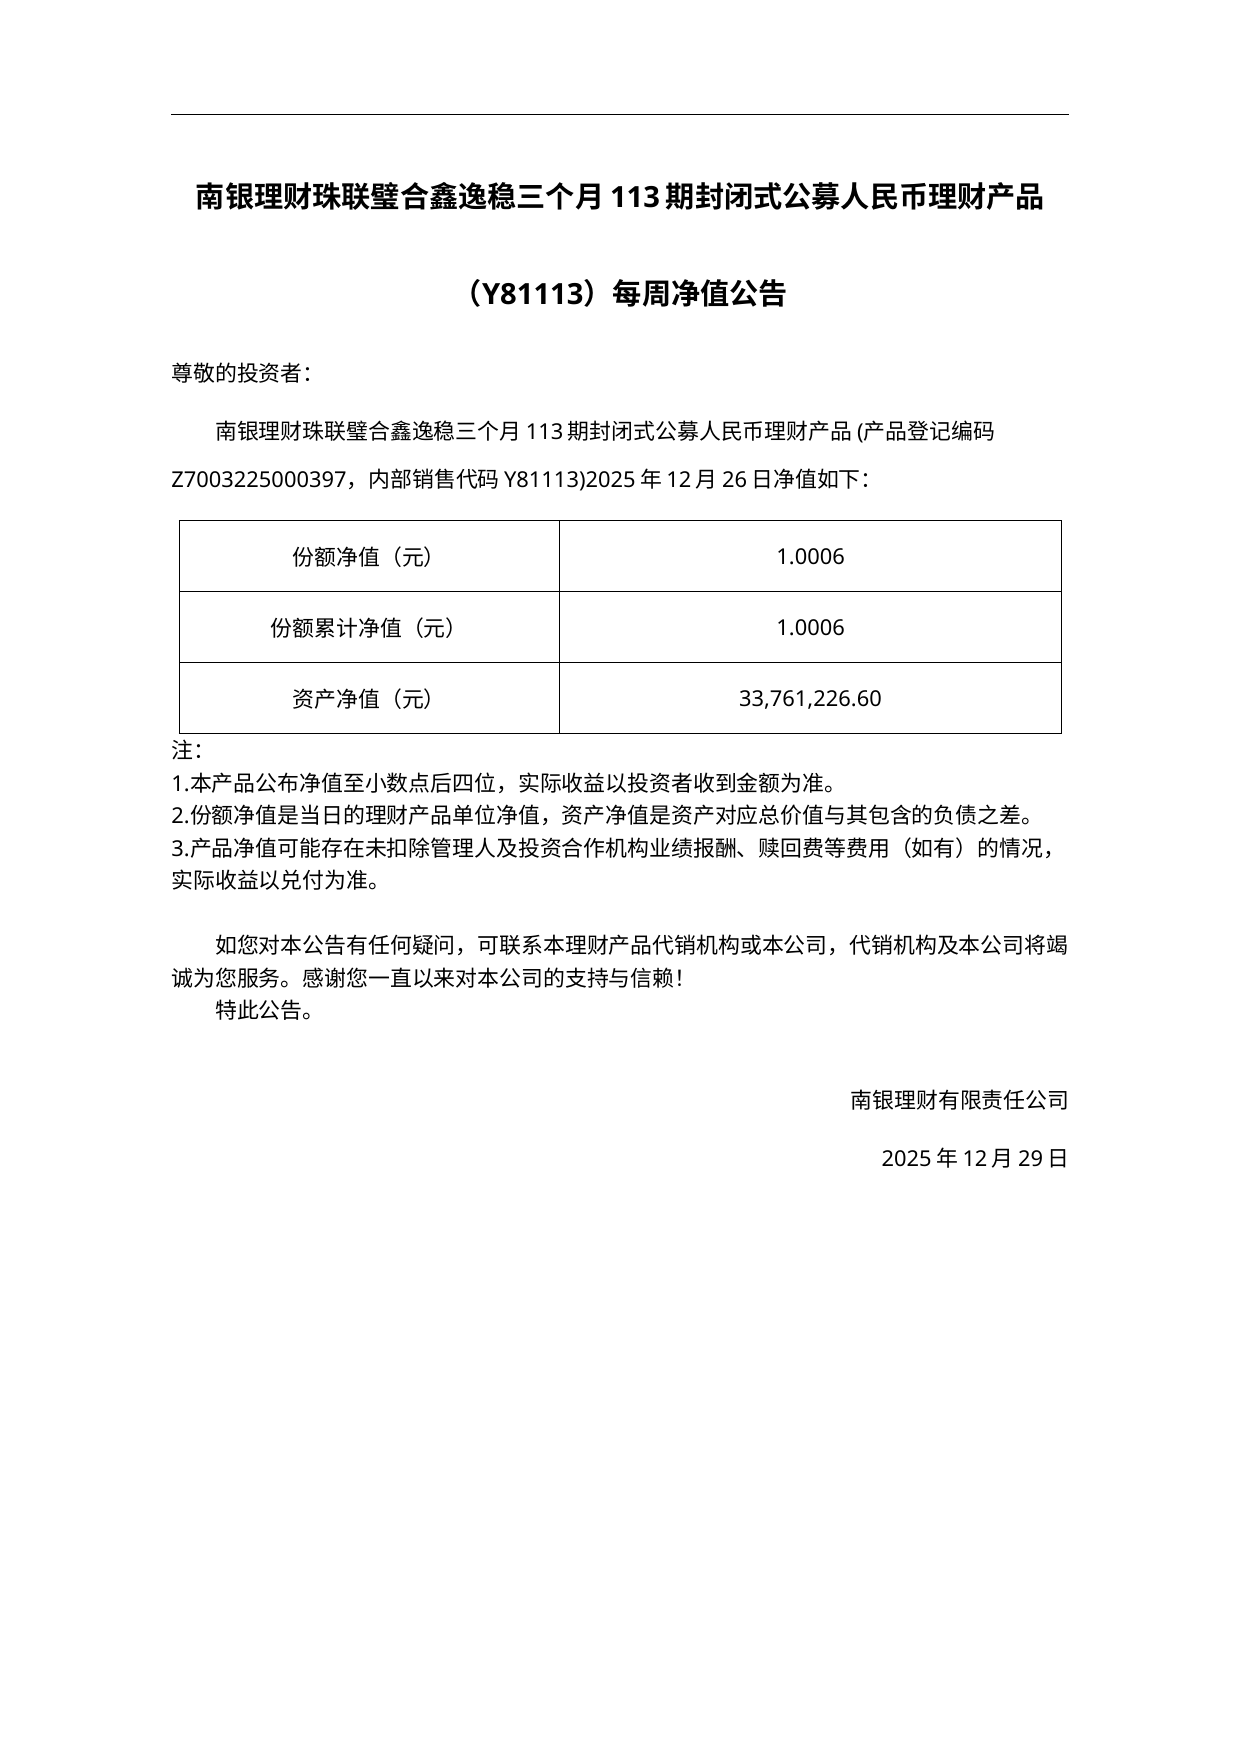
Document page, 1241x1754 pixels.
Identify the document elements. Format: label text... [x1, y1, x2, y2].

text 特此公告。 [171, 993, 1069, 1025]
table_cell 33,761,226.60 [560, 663, 1061, 733]
text 注： [171, 733, 1069, 765]
text 3.产品净值可能存在未扣除管理人及投资合作机构业绩报酬、赎回费等费用（如有）的情况，实际收益以兑付为准。 [171, 830, 1069, 895]
text 尊敬的投资者： [171, 355, 1069, 388]
table_header 份额净值（元） [180, 521, 559, 591]
text 南银理财珠联璧合鑫逸稳三个月113期封闭式公募人民币理财产品 (产品登记编码Z7003225000397，内部销售代码Y81113)2025年12月26日净值如下： [171, 413, 1069, 494]
table_cell 资产净值（元） [180, 663, 559, 733]
text 2.份额净值是当日的理财产品单位净值，资产净值是资产对应总价值与其包含的负债之差。 [171, 798, 1069, 830]
table_header 1.0006 [560, 521, 1061, 591]
table_cell 份额累计净值（元） [180, 592, 559, 662]
text 如您对本公告有任何疑问，可联系本理财产品代销机构或本公司，代销机构及本公司将竭诚为您服务。感谢您一直以来对本公司的支持与信赖！ [171, 928, 1069, 993]
text 南银理财有限责任公司 [171, 1082, 1069, 1115]
table_cell 1.0006 [560, 592, 1061, 662]
text 南银理财珠联璧合鑫逸稳三个月113期封闭式公募人民币理财产品（Y81113）每周净值公告 [171, 162, 1069, 324]
text 1.本产品公布净值至小数点后四位，实际收益以投资者收到金额为准。 [171, 765, 1069, 798]
text 2025年12月29日 [171, 1140, 1069, 1173]
